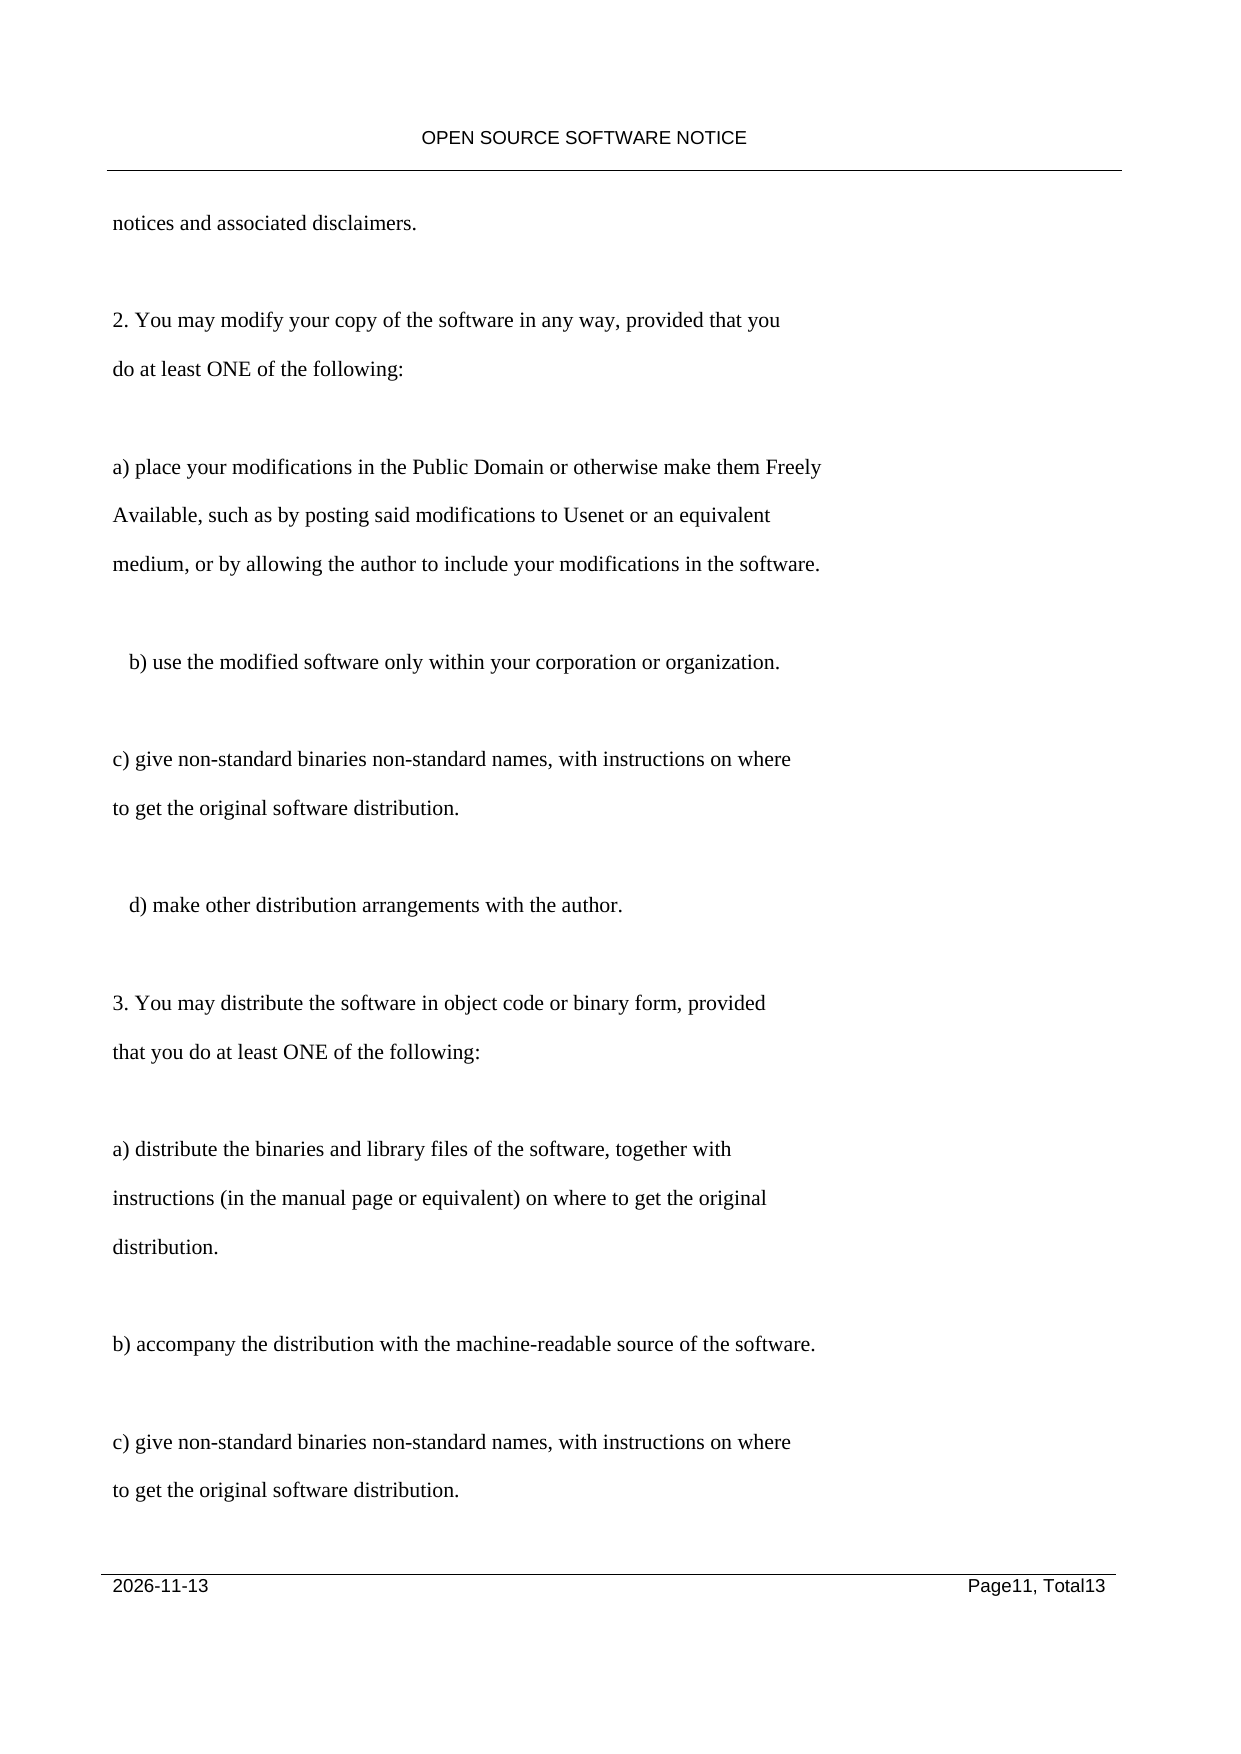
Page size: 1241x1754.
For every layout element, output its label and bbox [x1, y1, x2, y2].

text [112, 206, 1128, 1506]
